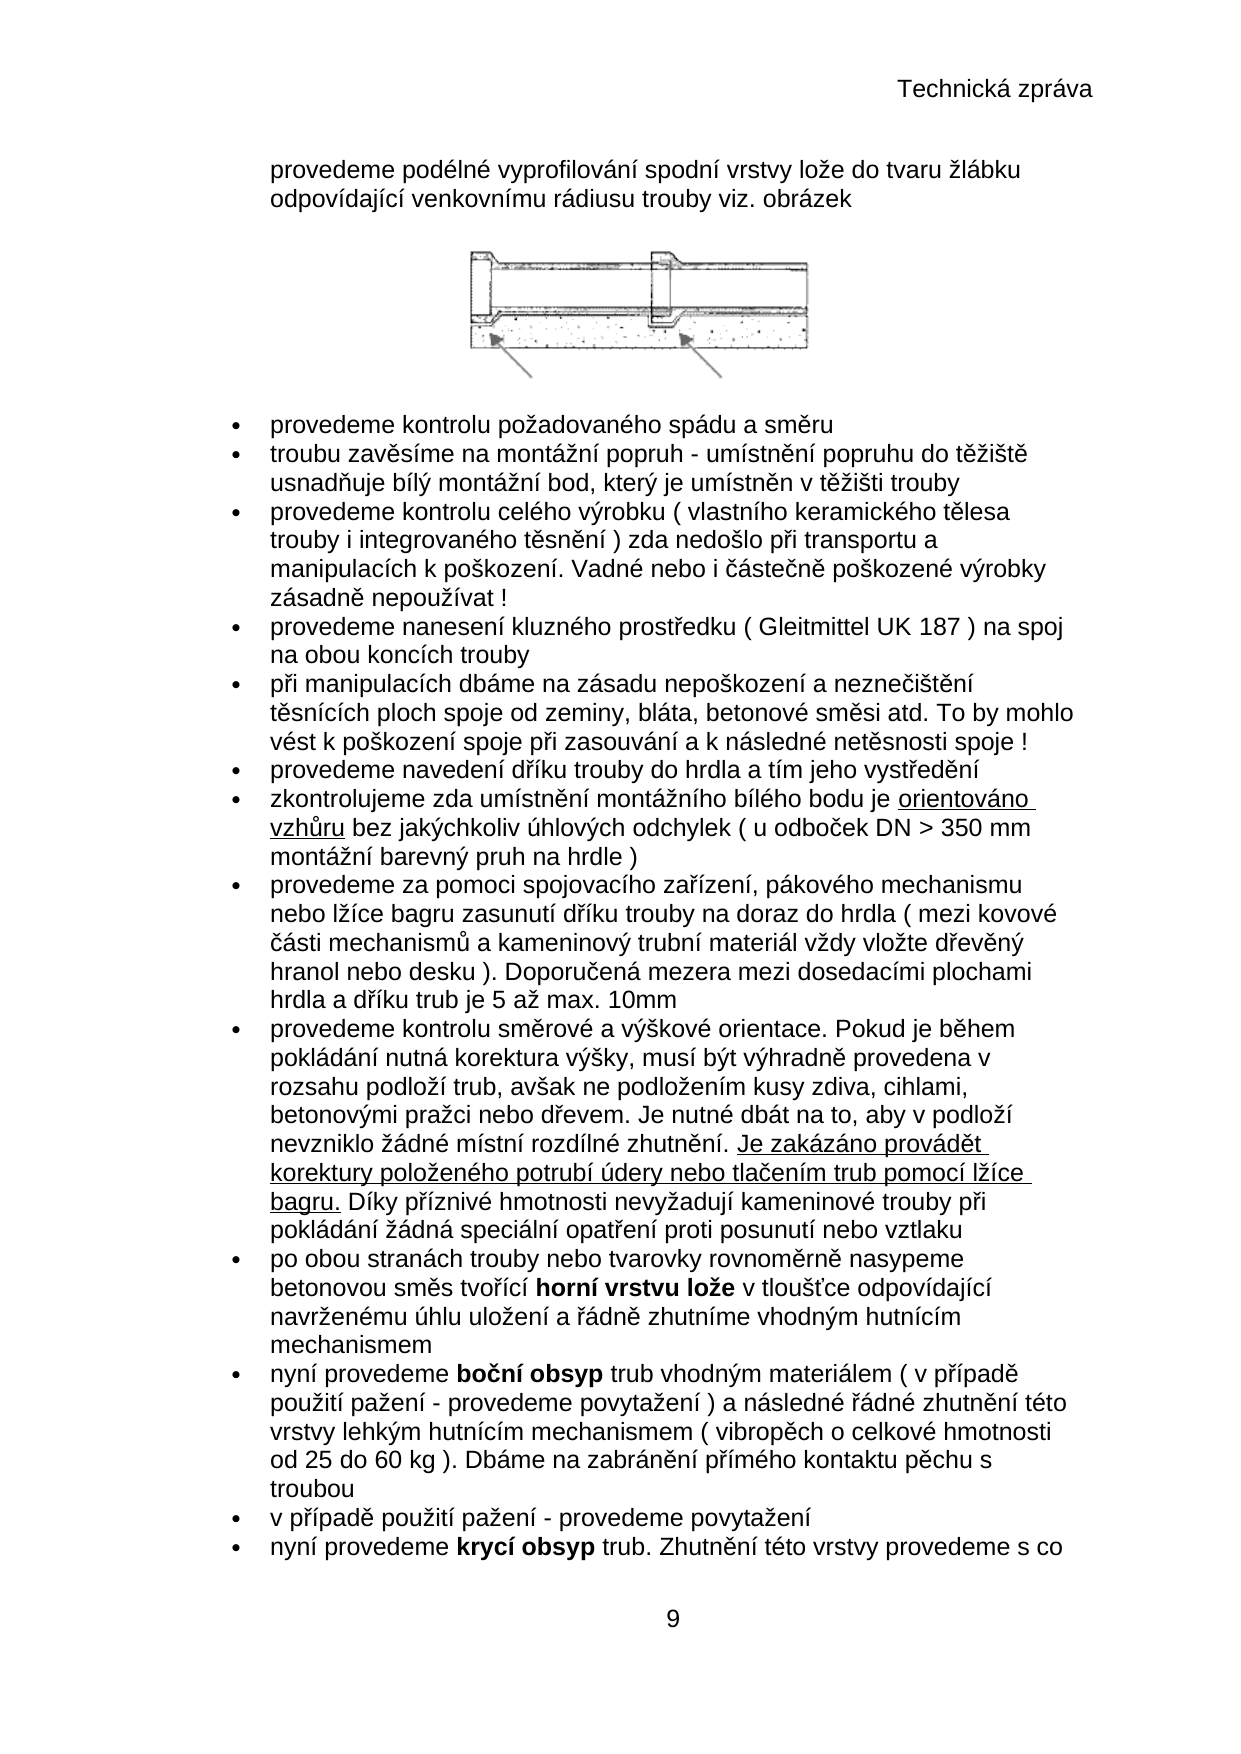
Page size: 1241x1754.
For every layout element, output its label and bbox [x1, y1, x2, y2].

table_cell [187, 148, 1085, 1568]
picture [458, 242, 814, 382]
